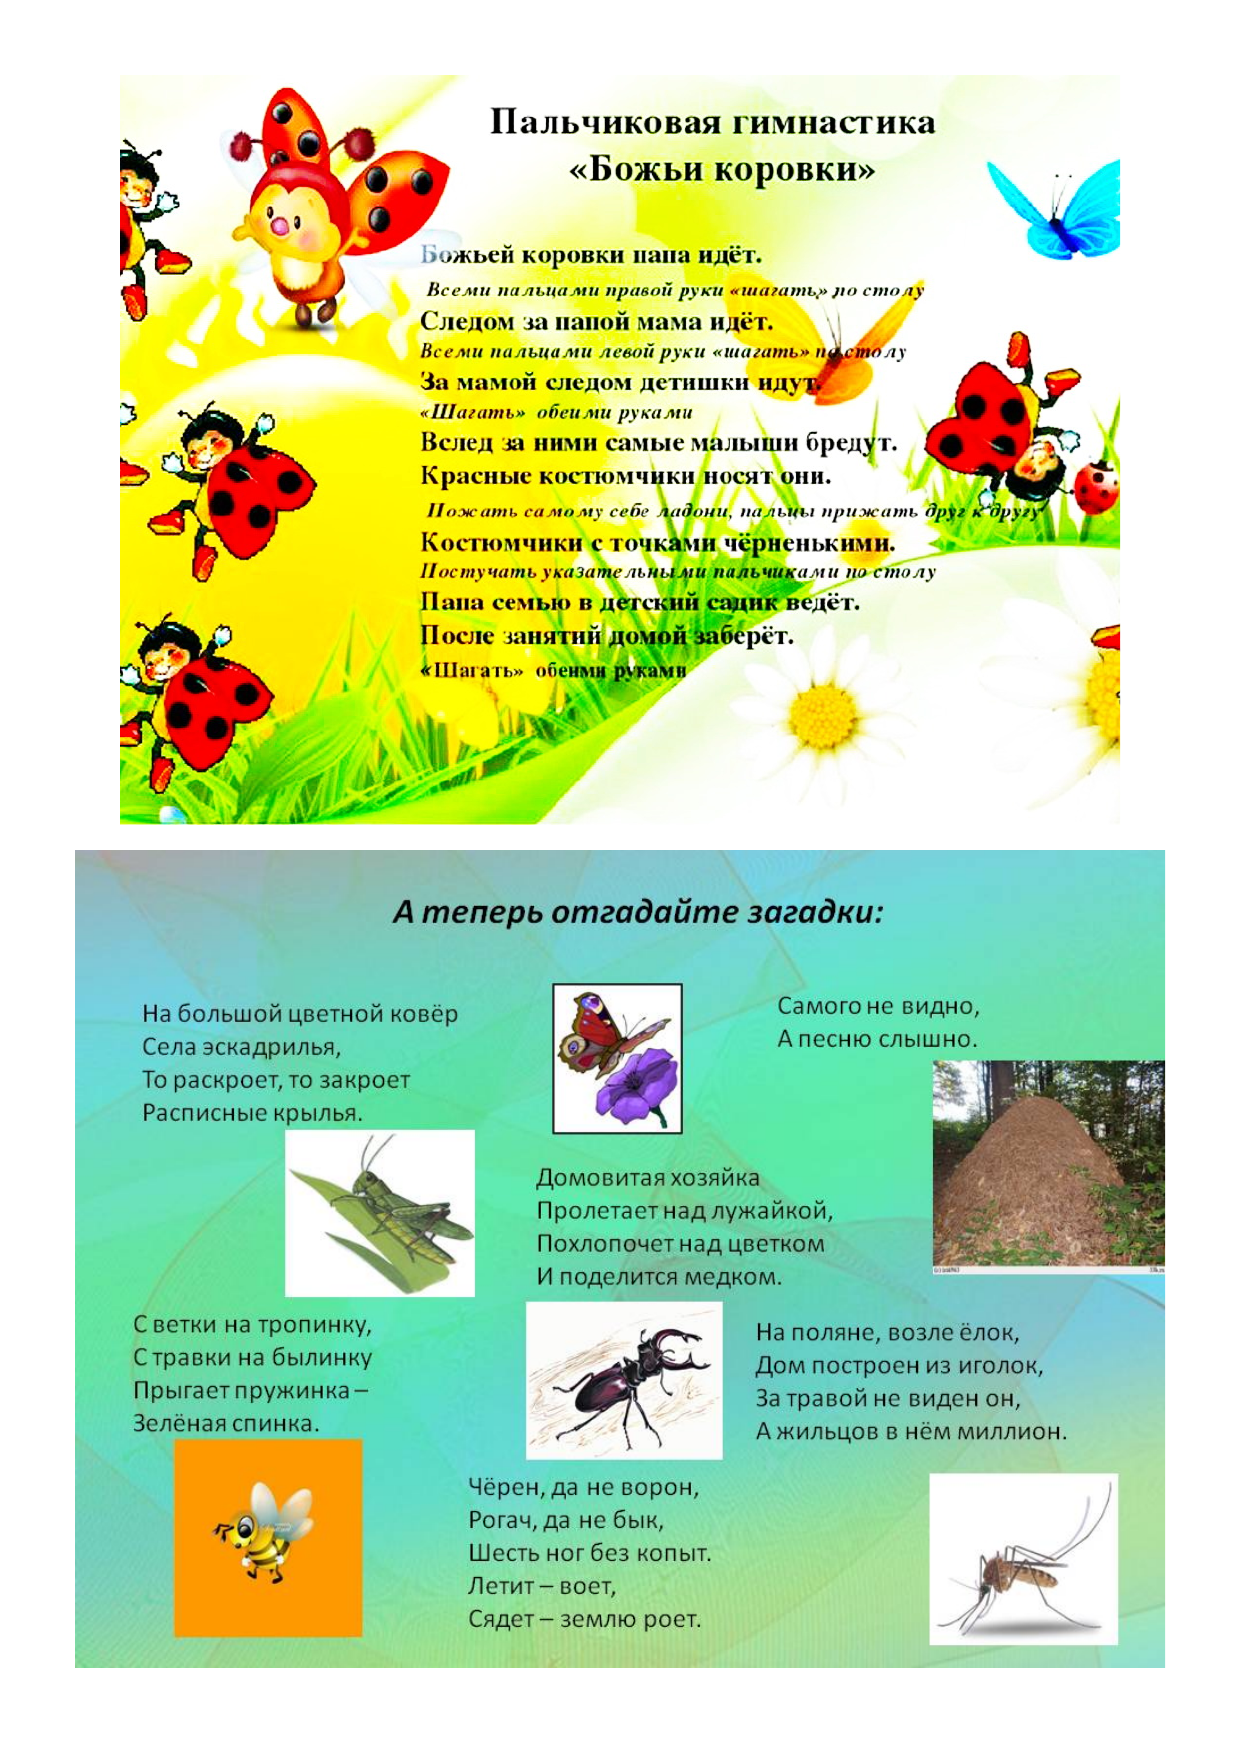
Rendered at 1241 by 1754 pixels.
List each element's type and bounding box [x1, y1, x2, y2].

picture [120, 75, 1121, 825]
picture [75, 850, 1166, 1668]
